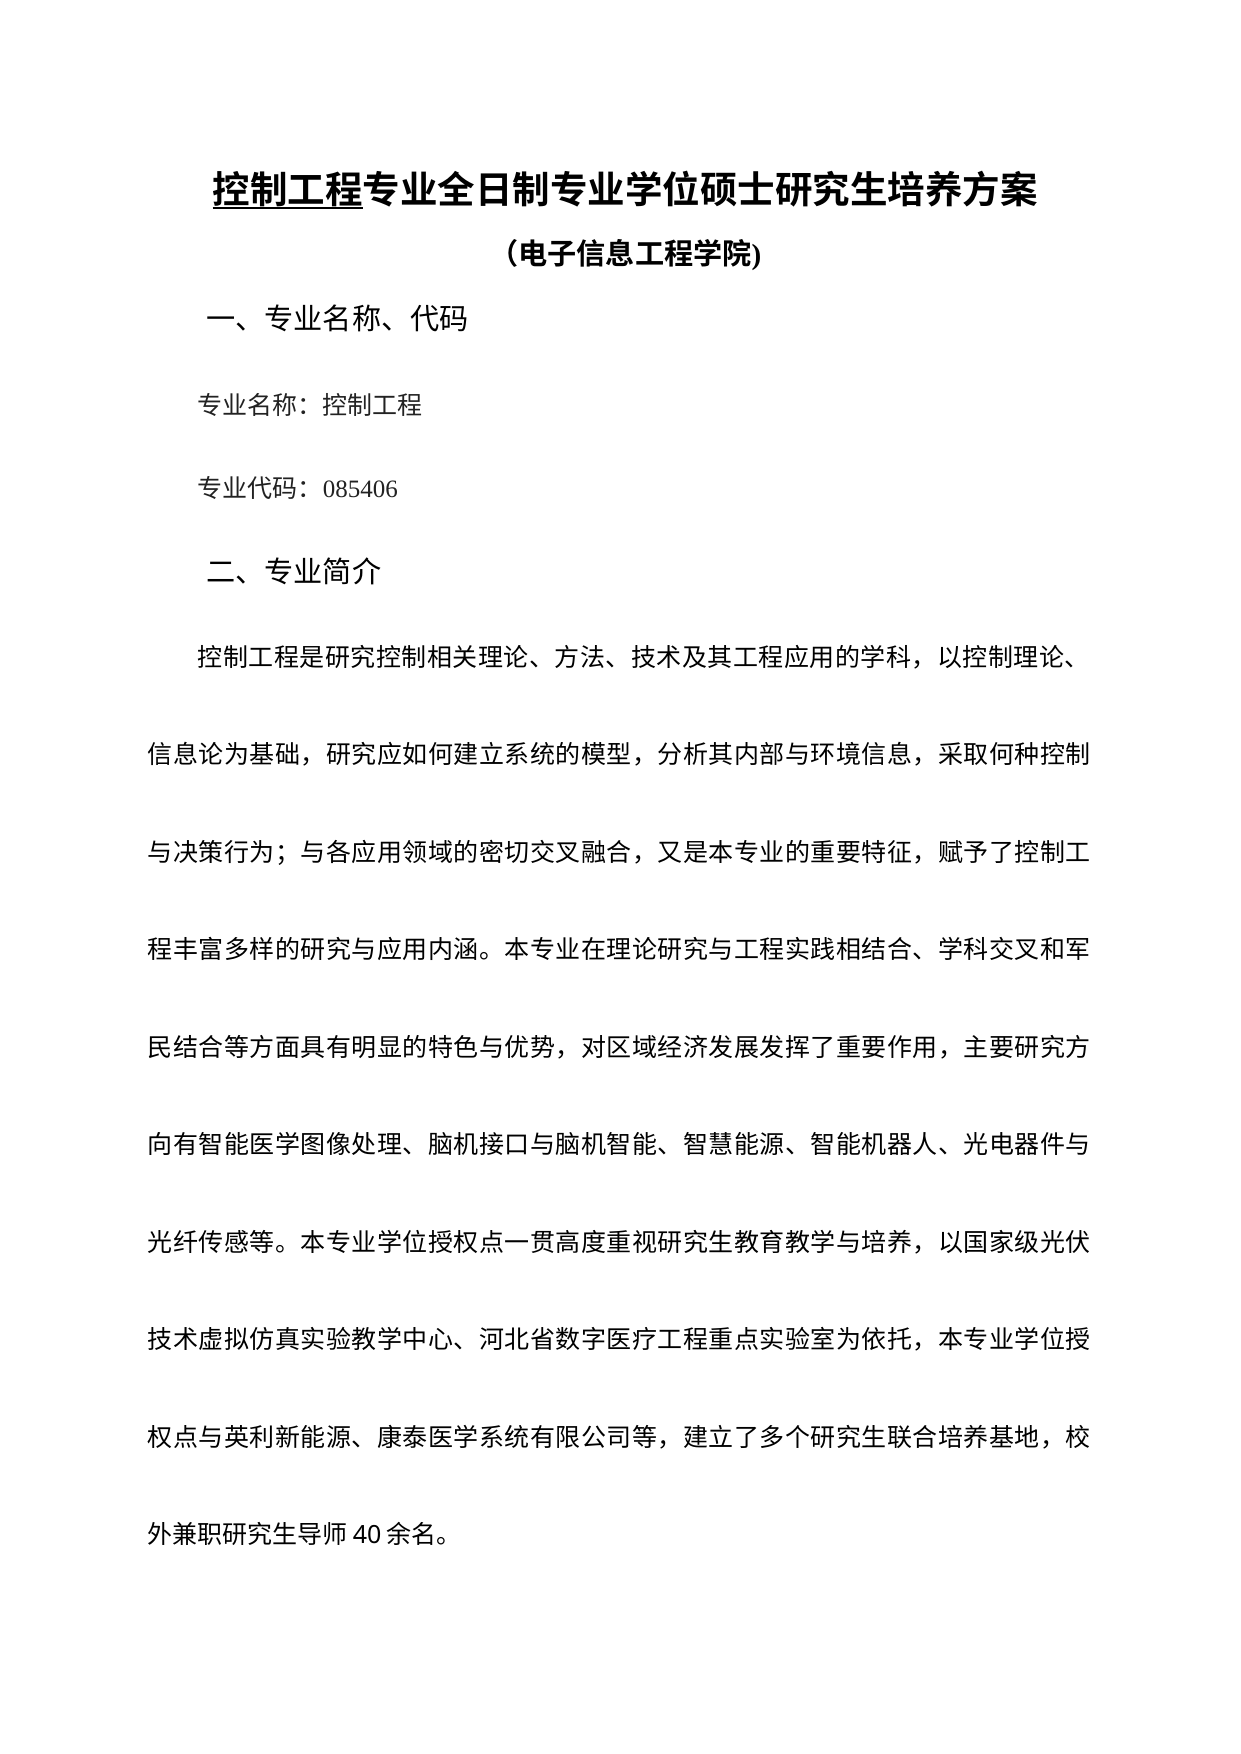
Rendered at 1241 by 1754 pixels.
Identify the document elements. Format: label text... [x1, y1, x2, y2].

text 控制工程专业全日制专业学位硕士研究生培养方案 [181, 154, 1069, 219]
text 专业名称：控制工程 [148, 371, 1092, 436]
text 二、专业简介 [148, 537, 1092, 602]
text （电子信息工程学院) [181, 219, 1069, 284]
text 一、专业名称、代码 [148, 284, 1092, 349]
text 控制工程是研究控制相关理论、方法、技术及其工程应用的学科，以控制理论、信息论为基础，研究应如何建立系统的模型，分析其内部与环境信息，采取何种控制与决策行为；与各应用领域的密切交叉融合，又是本专业的重要特征，赋予了控制工程丰富多样的研究与应用内涵。本专业在理论研究与工程实践相结合、学科交叉和军民结合等方面具有明显的特色与优势，对区域经济发展发挥了重要作用，主要研究方向有智能医学图像处理、脑机接口与脑机智能、智慧能源、智能机器人、光电器件与光纤传感等。本专业学位授权点一贯高度重视研究生教育教学与培养，以国家级光伏技术虚拟仿真实验教学中心、河北省数字医疗工程重点实验室为依托，本专业学位授权点与英利新能源、康泰医学系统有限公司等，建立了多个研究生联合培养基地，校外兼职研究生导师40余名。 [148, 623, 1092, 1566]
text 专业代码：085406 [148, 454, 1092, 519]
